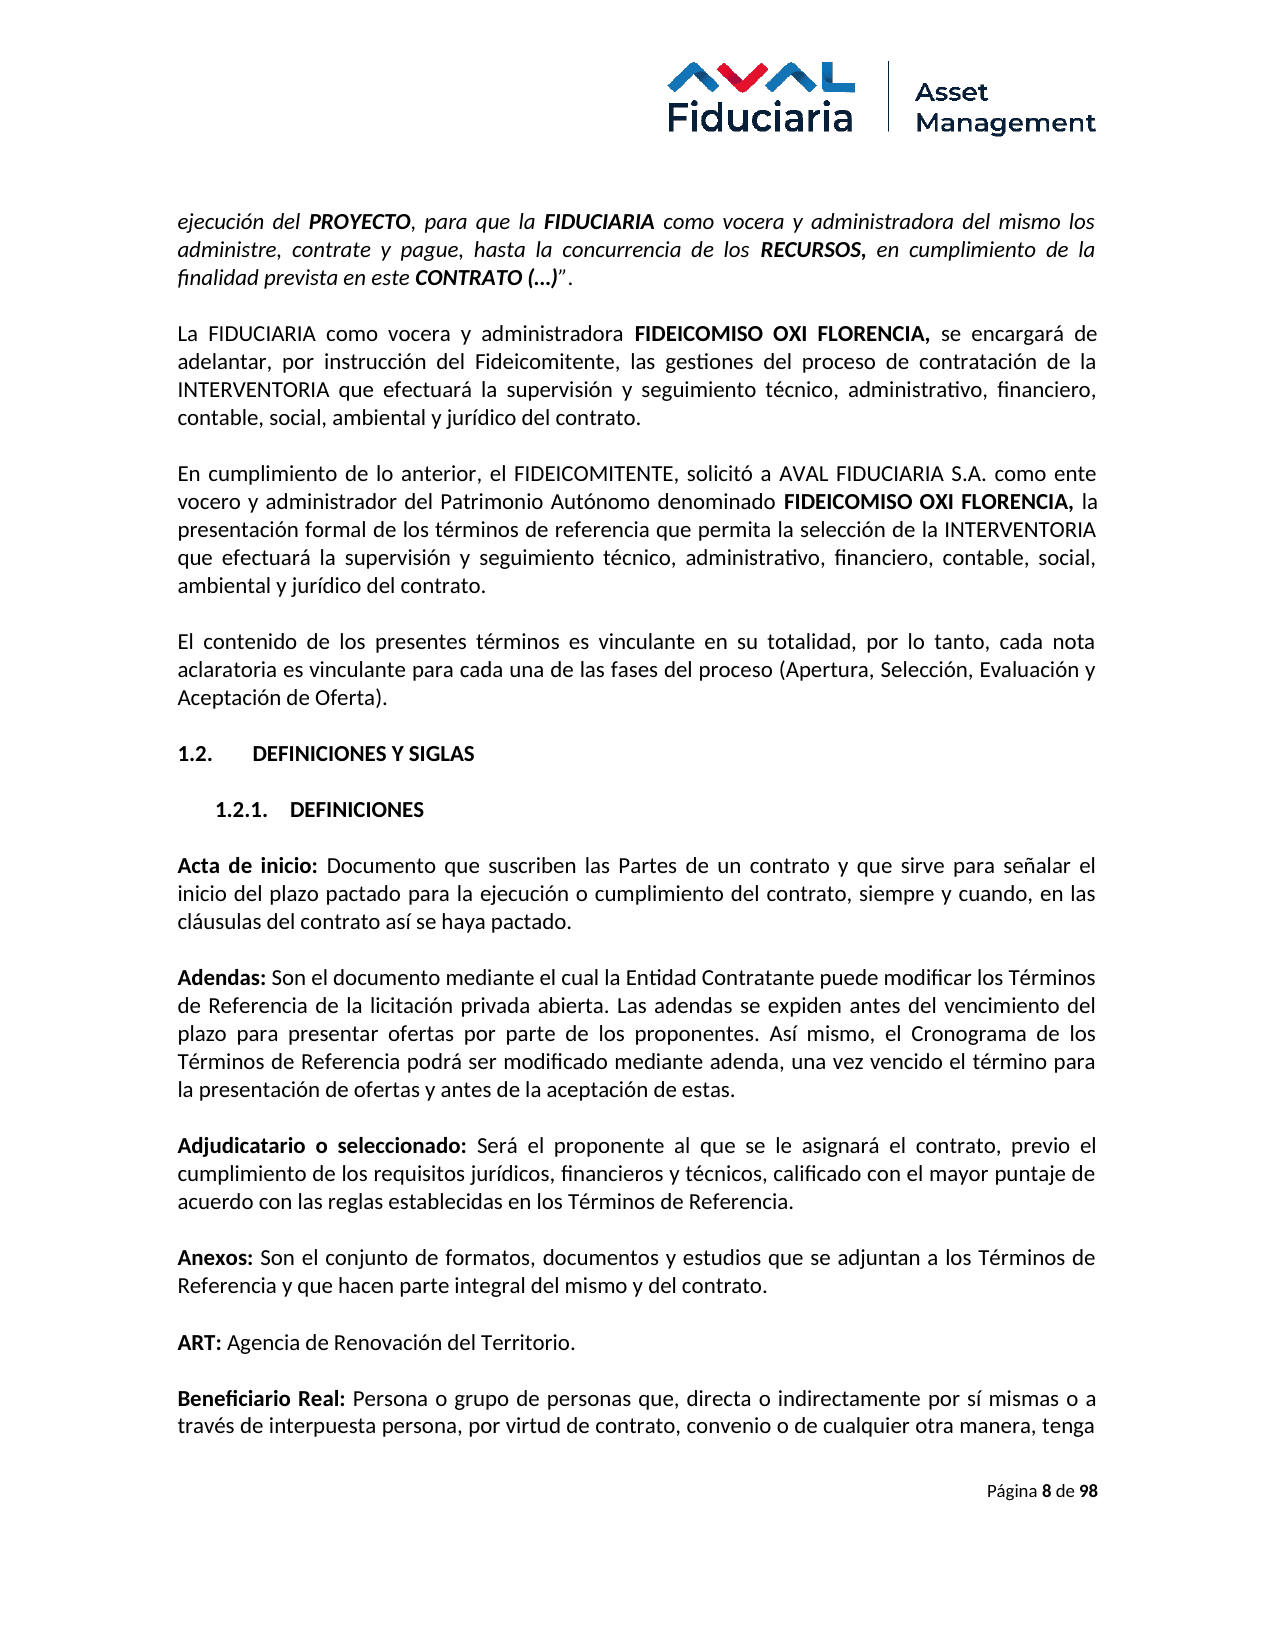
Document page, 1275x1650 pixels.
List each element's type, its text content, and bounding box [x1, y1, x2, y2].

picture [665, 59, 1098, 139]
text Adjudicatario o seleccionado: Será el proponente al que se le asignará el contrato, previo el cumplimiento de los requisitos jurídicos, financieros y técnicos, calificado con el mayor puntaje de acuerdo con las reglas establecidas en los Términos de Referencia. [177, 1131, 1098, 1216]
text Acta de inicio: Documento que suscriben las Partes de un contrato y que sirve para señalar el inicio del plazo pactado para la ejecución o cumplimiento del contrato, siempre y cuando, en las cláusulas del contrato así se haya pactado. [177, 851, 1098, 935]
subtitle DEFINICIONES Y SIGLAS [177, 739, 1098, 767]
subtitle DEFINICIONES [215, 795, 1098, 823]
text Adendas: Son el documento mediante el cual la Entidad Contratante puede modificar los Términos de Referencia de la licitación privada abierta. Las adendas se expiden antes del vencimiento del plazo para presentar ofertas por parte de los proponentes. Así mismo, el Cronograma de los Términos de Referencia podrá ser modificado mediante adenda, una vez vencido el término para la presentación de ofertas y antes de la aceptación de estas. [177, 963, 1098, 1103]
text El contenido de los presentes términos es vinculante en su totalidad, por lo tanto, cada nota aclaratoria es vinculante para cada una de las fases del proceso (Apertura, Selección, Evaluación y Aceptación de Oferta). [177, 627, 1098, 711]
text Anexos: Son el conjunto de formatos, documentos y estudios que se adjuntan a los Términos de Referencia y que hacen parte integral del mismo y del contrato. [177, 1243, 1098, 1299]
text La FIDUCIARIA como vocera y administradora FIDEICOMISO OXI FLORENCIA, se encargará de adelantar, por instrucción del Fideicomitente, las gestiones del proceso de contratación de la INTERVENTORIA que efectuará la supervisión y seguimiento técnico, administrativo, financiero, contable, social, ambiental y jurídico del contrato. [177, 319, 1098, 431]
text ART: Agencia de Renovación del Territorio. [177, 1328, 1098, 1356]
text En cumplimiento de lo anterior, el FIDEICOMITENTE, solicitó a AVAL FIDUCIARIA S.A. como ente vocero y administrador del Patrimonio Autónomo denominado FIDEICOMISO OXI FLORENCIA, la presentación formal de los términos de referencia que permita la selección de la INTERVENTORIA que efectuará la supervisión y seguimiento técnico, administrativo, financiero, contable, social, ambiental y jurídico del contrato. [177, 459, 1098, 599]
